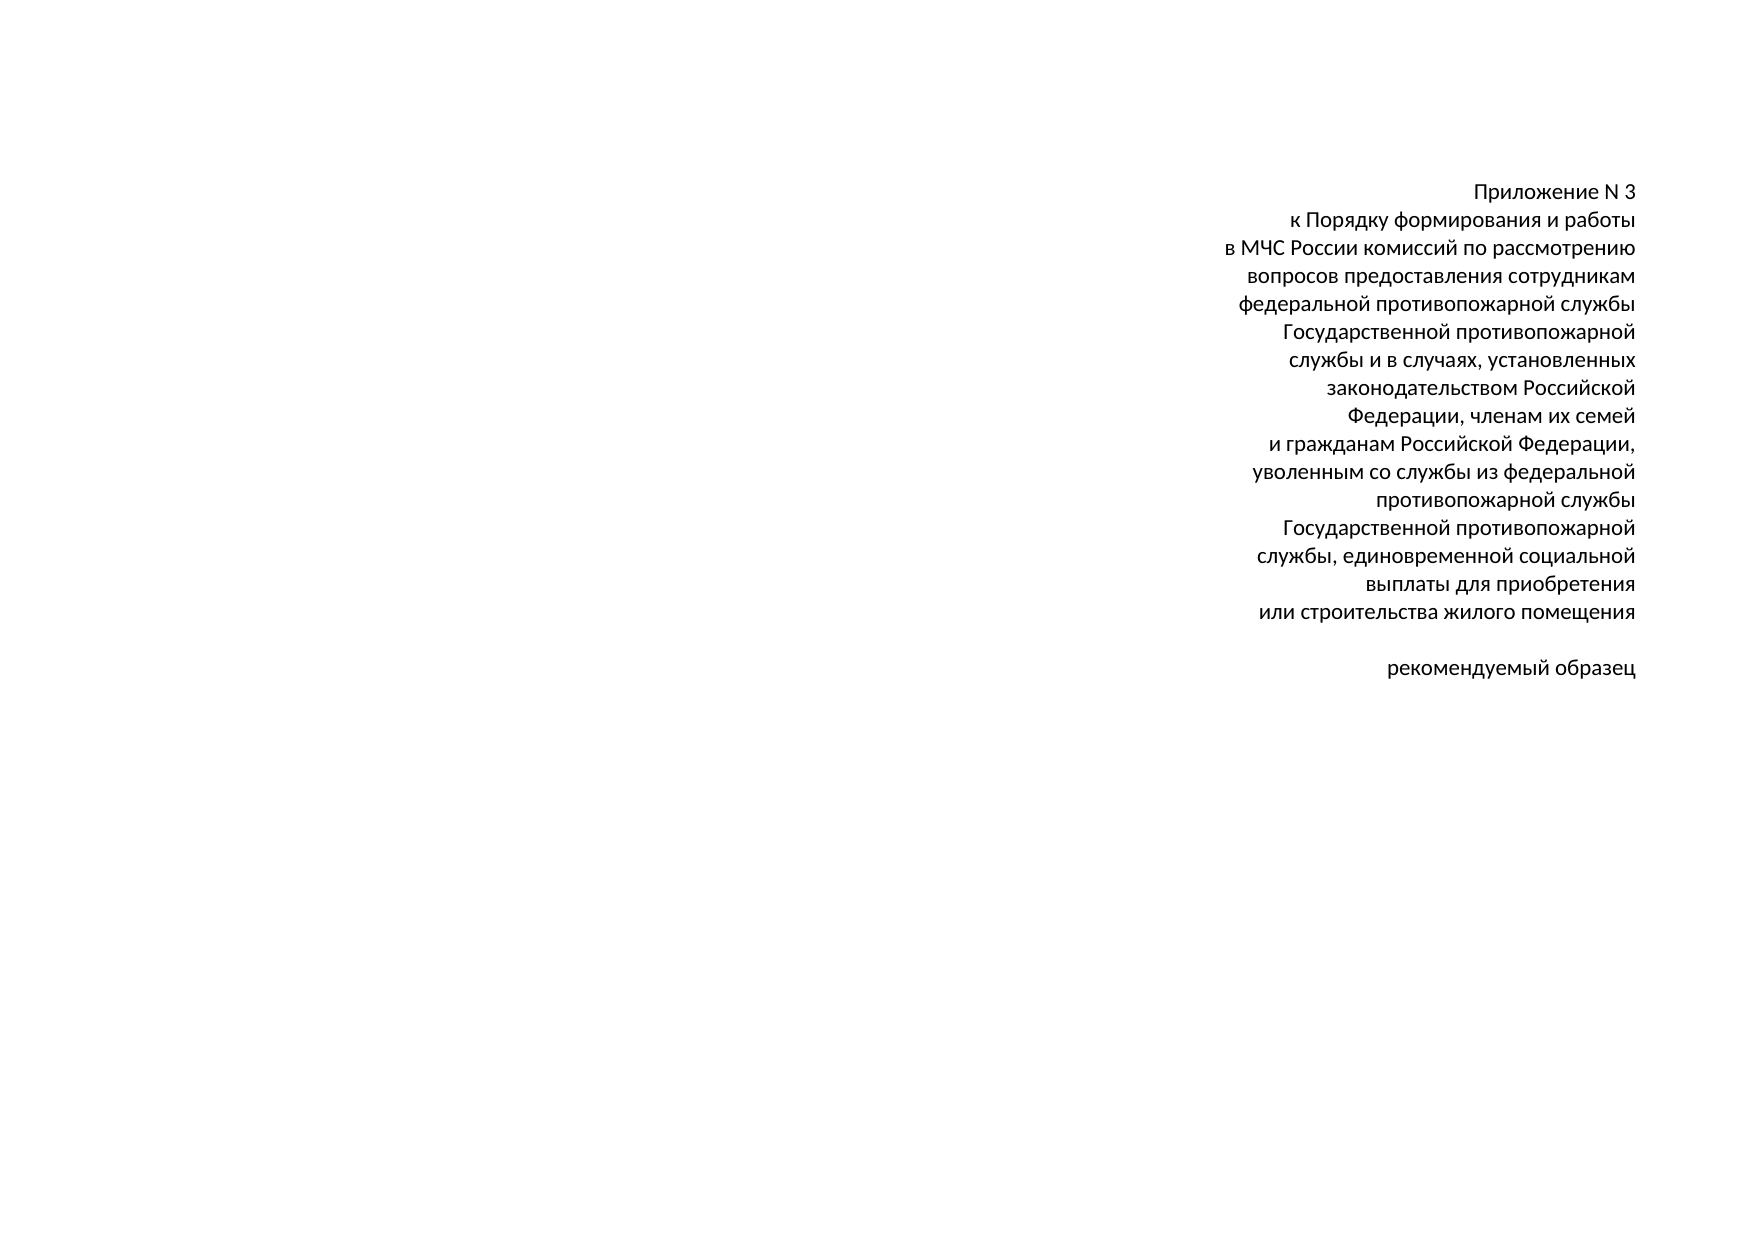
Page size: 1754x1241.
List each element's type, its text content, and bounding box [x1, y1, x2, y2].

text уволенным со службы из федеральной [118, 457, 1636, 485]
text Государственной противопожарной [118, 317, 1636, 345]
text Федерации, членам их семей [118, 401, 1636, 429]
text законодательством Российской [118, 373, 1636, 401]
text в МЧС России комиссий по рассмотрению [118, 233, 1636, 261]
text федеральной противопожарной службы [118, 289, 1636, 317]
text Приложение N 3 [118, 177, 1636, 205]
text противопожарной службы [118, 485, 1636, 513]
text Государственной противопожарной [118, 513, 1636, 541]
text службы и в случаях, установленных [118, 345, 1636, 373]
text вопросов предоставления сотрудникам [118, 261, 1636, 289]
text рекомендуемый образец [118, 653, 1636, 682]
text или строительства жилого помещения [118, 597, 1636, 626]
text к Порядку формирования и работы [118, 205, 1636, 233]
text службы, единовременной социальной [118, 541, 1636, 569]
text и гражданам Российской Федерации, [118, 429, 1636, 457]
text выплаты для приобретения [118, 569, 1636, 597]
